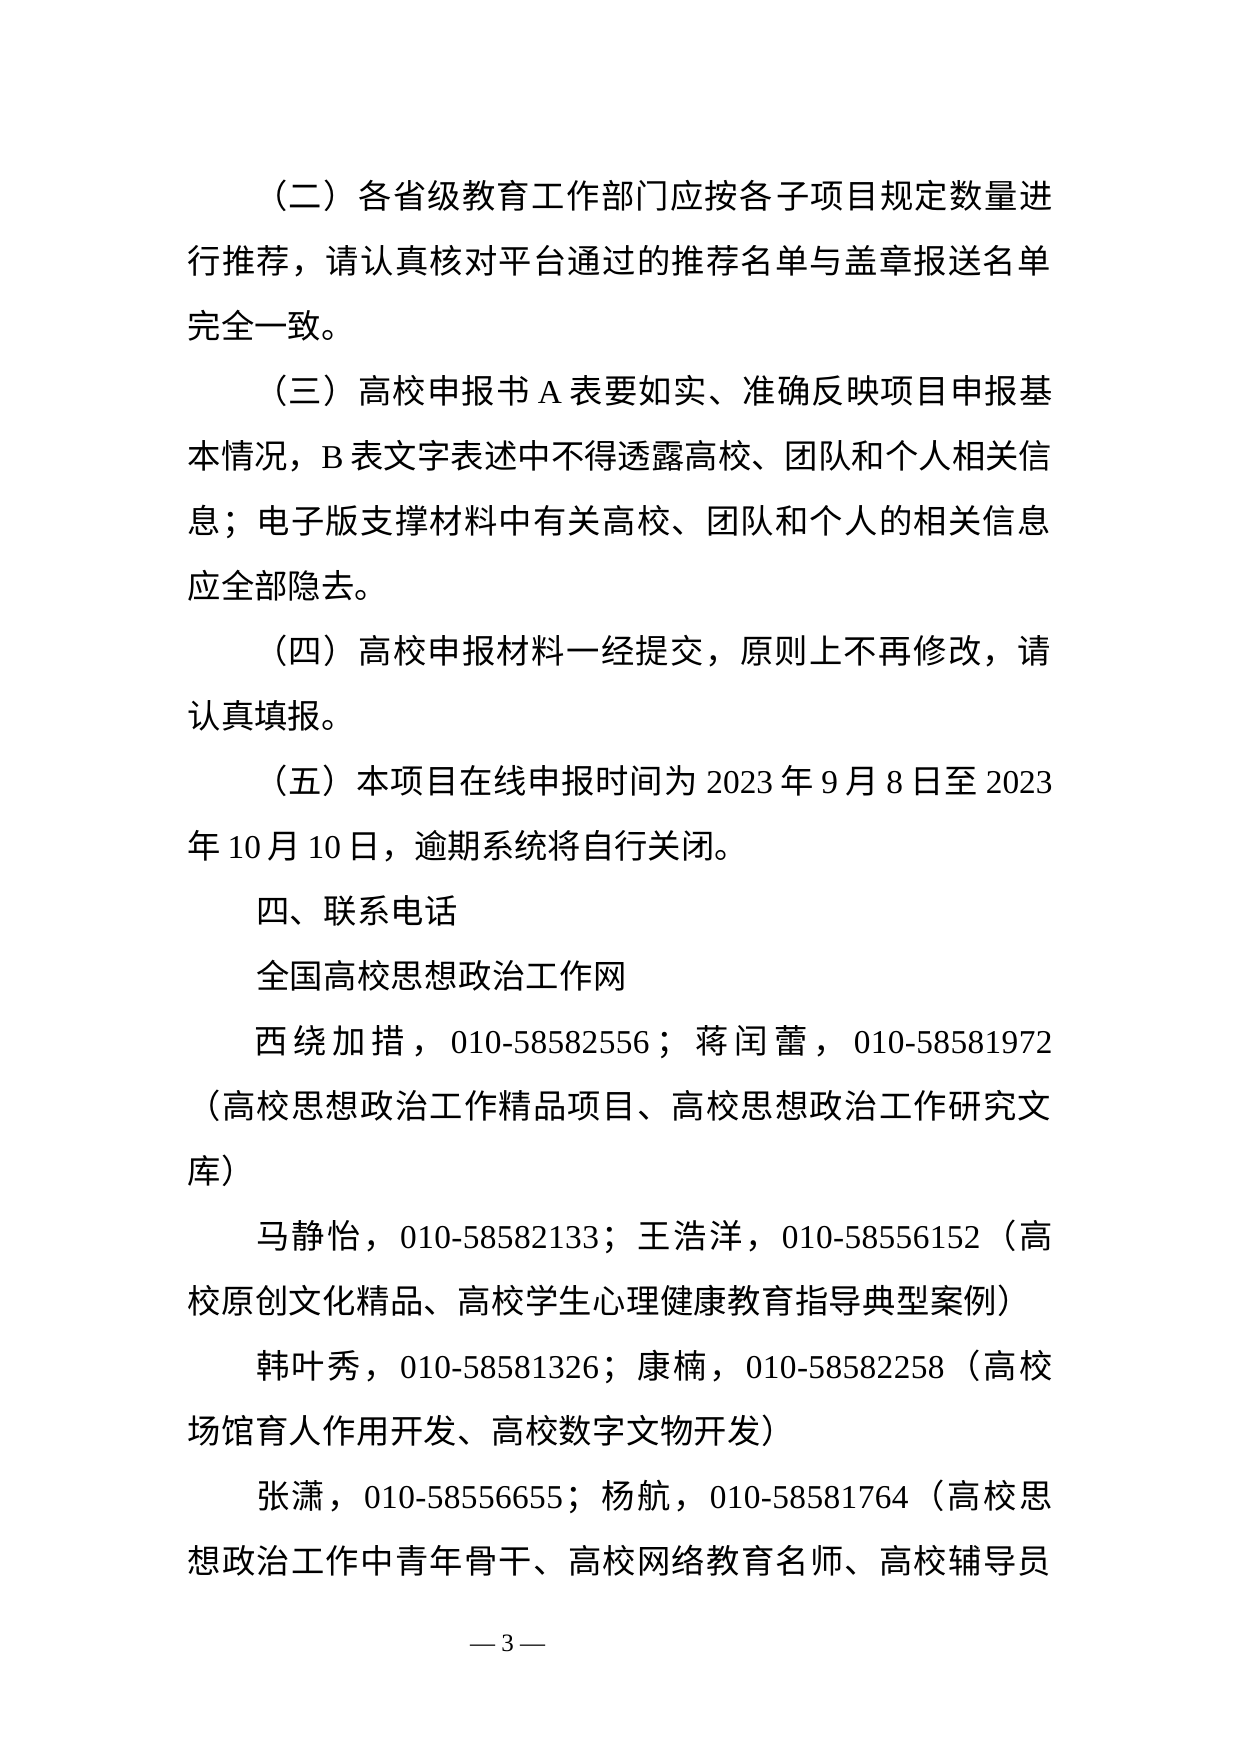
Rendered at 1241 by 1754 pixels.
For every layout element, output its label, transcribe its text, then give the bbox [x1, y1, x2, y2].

text 全国高校思想政治工作网 [187, 942, 1053, 1007]
text 韩叶秀，010-58581326；康楠，010-58582258（高校场馆育人作用开发、高校数字文物开发） [187, 1332, 1053, 1462]
text 马静怡，010-58582133；王浩洋，010-58556152（高校原创文化精品、高校学生心理健康教育指导典型案例） [187, 1202, 1053, 1332]
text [187, 1462, 1053, 1592]
text （二）各省级教育工作部门应按各子项目规定数量进行推荐，请认真核对平台通过的推荐名单与盖章报送名单完全一致。 [187, 162, 1053, 357]
text （四）高校申报材料一经提交，原则上不再修改，请认真填报。 [187, 617, 1053, 747]
text 四、联系电话 [187, 877, 1053, 942]
text （三）高校申报书A表要如实、准确反映项目申报基本情况，B表文字表述中不得透露高校、团队和个人相关信息；电子版支撑材料中有关高校、团队和个人的相关信息应全部隐去。 [187, 357, 1053, 617]
text （五）本项目在线申报时间为2023年9月8日至2023年10月10日，逾期系统将自行关闭。 [187, 747, 1053, 877]
text 西绕加措，010-58582556；蒋闰蕾，010-58581972（高校思想政治工作精品项目、高校思想政治工作研究文库） [187, 1007, 1053, 1202]
